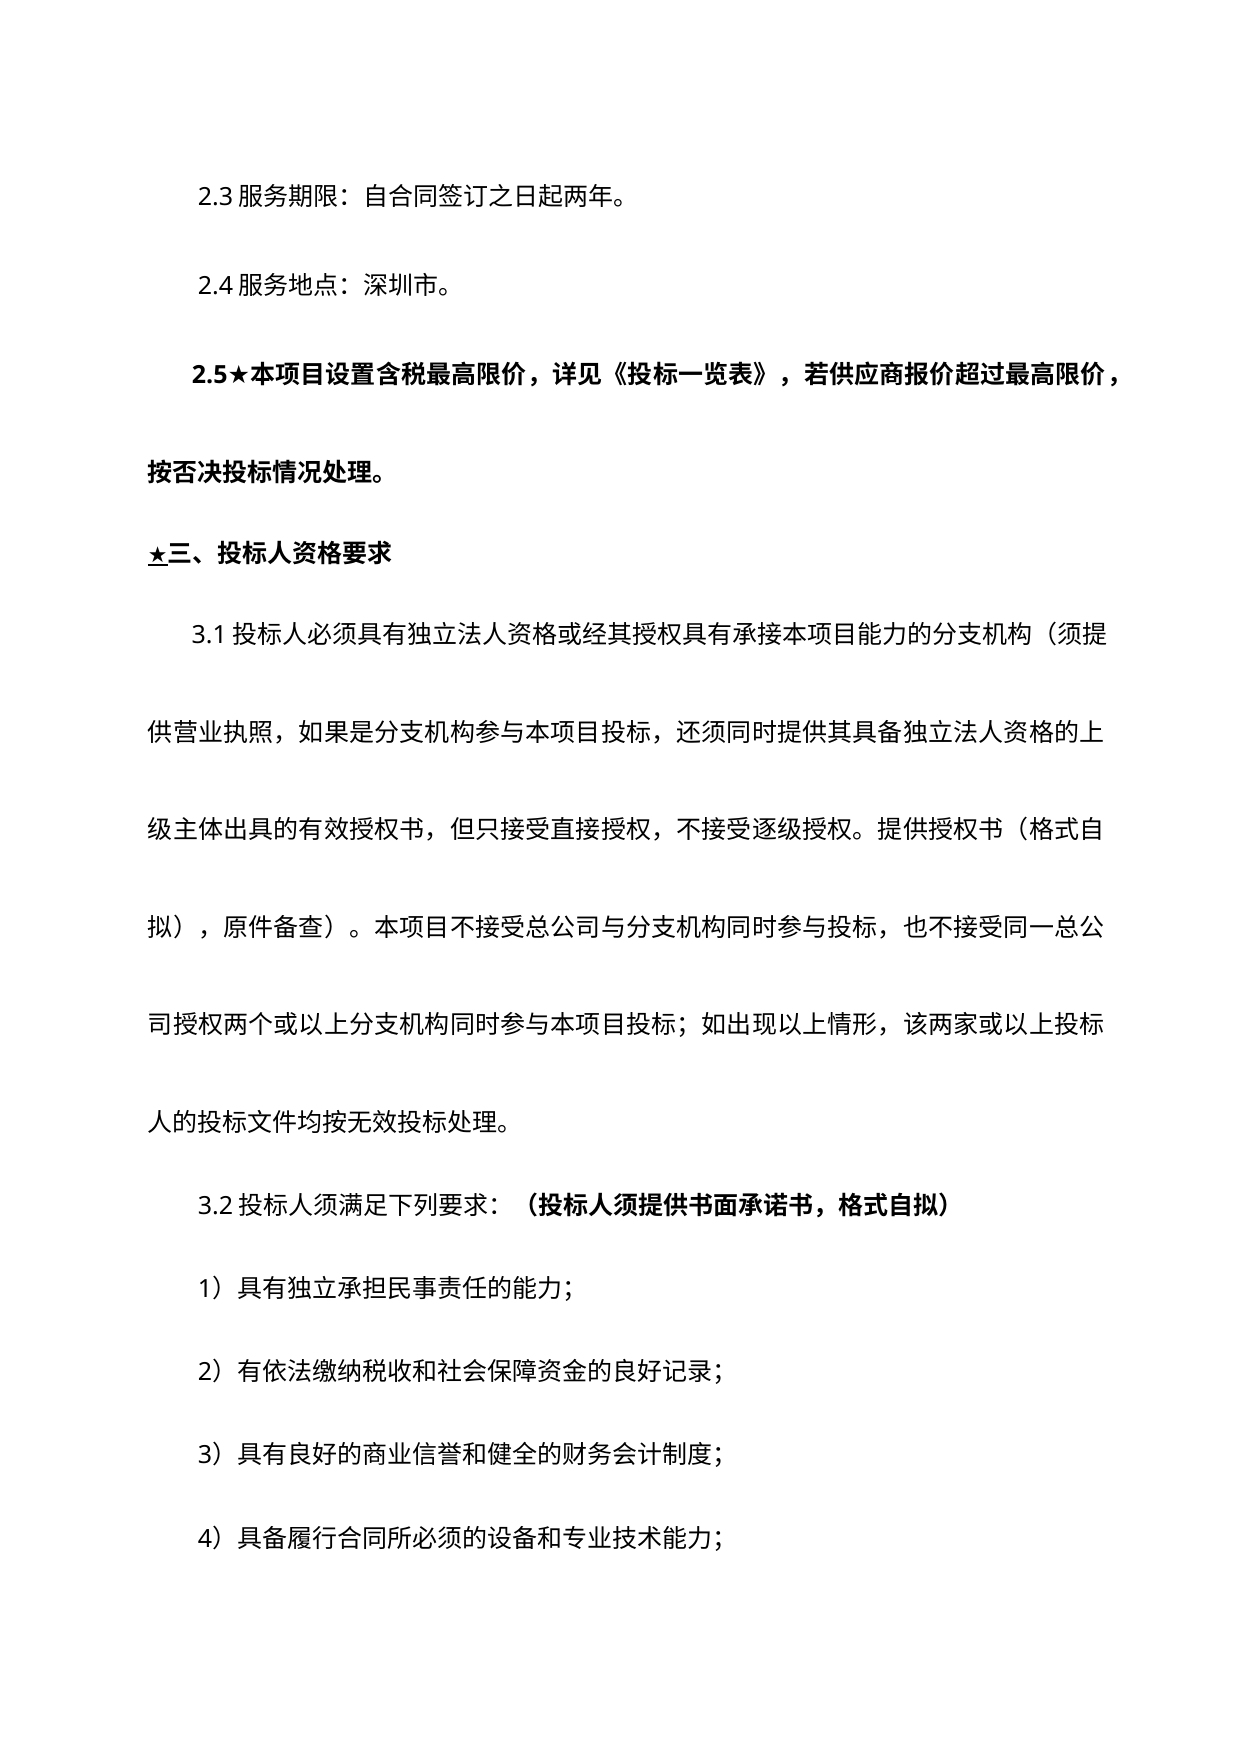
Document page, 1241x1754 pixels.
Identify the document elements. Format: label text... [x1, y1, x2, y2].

text 2.4服务地点：深圳市。 [148, 251, 1107, 316]
text 3.1投标人必须具有独立法人资格或经其授权具有承接本项目能力的分支机构（须提供营业执照，如果是分支机构参与本项目投标，还须同时提供其具备独立法人资格的上级主体出具的有效授权书，但只接受直接授权，不接受逐级授权。提供授权书（格式自拟），原件备查）。本项目不接受总公司与分支机构同时参与投标，也不接受同一总公司授权两个或以上分支机构同时参与本项目投标；如出现以上情形，该两家或以上投标人的投标文件均按无效投标处理。 [148, 601, 1107, 1153]
subtitle ★三、投标人资格要求 [148, 534, 1107, 570]
text 2）有依法缴纳税收和社会保障资金的良好记录； [148, 1337, 1107, 1402]
text 2.3服务期限：自合同签订之日起两年。 [148, 162, 1107, 227]
text 3.2投标人须满足下列要求：（投标人须提供书面承诺书，格式自拟） [148, 1171, 1107, 1236]
text 4）具备履行合同所必须的设备和专业技术能力； [148, 1504, 1107, 1569]
text 3）具有良好的商业信誉和健全的财务会计制度； [148, 1421, 1107, 1486]
text 2.5★本项目设置含税最高限价，详见《投标一览表》，若供应商报价超过最高限价，按否决投标情况处理。 [148, 341, 1107, 503]
text 1）具有独立承担民事责任的能力； [148, 1254, 1107, 1319]
